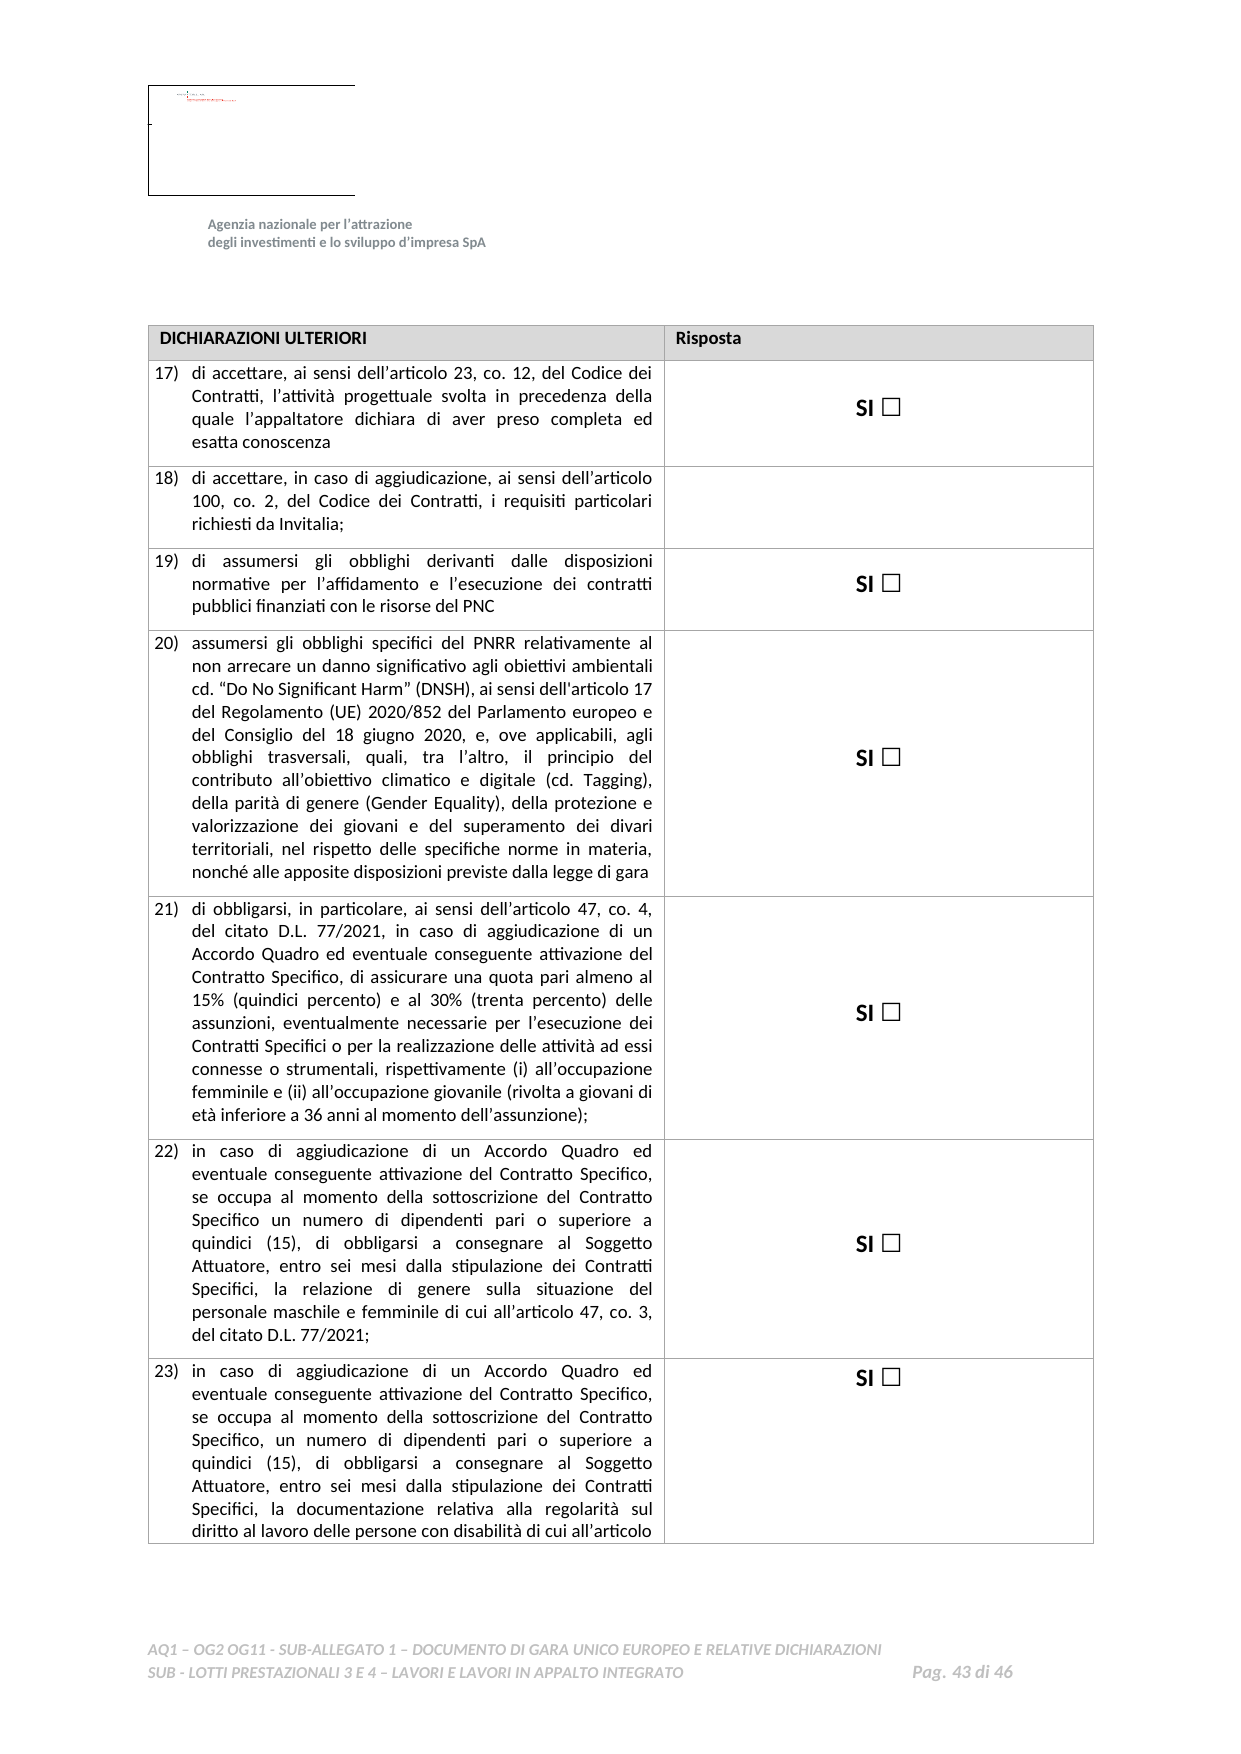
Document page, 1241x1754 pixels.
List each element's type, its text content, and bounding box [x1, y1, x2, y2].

table_cell [665, 467, 1093, 548]
table_header Risposta [665, 326, 1093, 360]
table_cell SI ☐ [665, 361, 1093, 466]
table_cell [149, 1359, 664, 1543]
table_cell SI ☐ [665, 1359, 1093, 1543]
table_cell di accettare, ai sensi dell’articolo 23, co. 12, del Codice dei Contratti, l’attività progettuale svolta in precedenza della quale l’appaltatore dichiara di aver preso completa ed esatta conoscenza [149, 361, 664, 466]
table_cell assumersi gli obblighi specifici del PNRR relativamente al non arrecare un danno significativo agli obiettivi ambientali cd. “Do No Significant Harm” (DNSH), ai sensi dell'articolo 17 del Regolamento (UE) 2020/852 del Parlamento europeo e del Consiglio del 18 giugno 2020, e, ove applicabili, agli obblighi trasversali, quali, tra l’altro, il principio del contributo all’obiettivo climatico e digitale (cd. Tagging), della parità di genere (Gender Equality), della protezione e valorizzazione dei giovani e del superamento dei divari territoriali, nel rispetto delle specifiche norme in materia, nonché alle apposite disposizioni previste dalla legge di gara [149, 631, 664, 896]
table_cell di obbligarsi, in particolare, ai sensi dell’articolo 47, co. 4, del citato D.L. 77/2021, in caso di aggiudicazione di un Accordo Quadro ed eventuale conseguente attivazione del Contratto Specifico, di assicurare una quota pari almeno al 15% (quindici percento) e al 30% (trenta percento) delle assunzioni, eventualmente necessarie per l’esecuzione dei Contratti Specifici o per la realizzazione delle attività ad essi connesse o strumentali, rispettivamente (i) all’occupazione femminile e (ii) all’occupazione giovanile (rivolta a giovani di età inferiore a 36 anni al momento dell’assunzione); [149, 897, 664, 1138]
table_cell SI ☐ [665, 631, 1093, 896]
table_cell SI ☐ [665, 1140, 1093, 1358]
table_header DICHIARAZIONI ULTERIORI [149, 326, 664, 360]
table_cell SI ☐ [665, 549, 1093, 630]
table_cell di assumersi gli obblighi derivanti dalle disposizioni normative per l’affidamento e l’esecuzione dei contratti pubblici finanziati con le risorse del PNC [149, 549, 664, 630]
table_cell in caso di aggiudicazione di un Accordo Quadro ed eventuale conseguente attivazione del Contratto Specifico, se occupa al momento della sottoscrizione del Contratto Specifico un numero di dipendenti pari o superiore a quindici (15), di obbligarsi a consegnare al Soggetto Attuatore, entro sei mesi dalla stipulazione dei Contratti Specifici, la relazione di genere sulla situazione del personale maschile e femminile di cui all’articolo 47, co. 3, del citato D.L. 77/2021; [149, 1140, 664, 1358]
table_cell di accettare, in caso di aggiudicazione, ai sensi dell’articolo 100, co. 2, del Codice dei Contratti, i requisiti particolari richiesti da Invitalia; [149, 467, 664, 548]
table_cell SI ☐ [665, 897, 1093, 1138]
